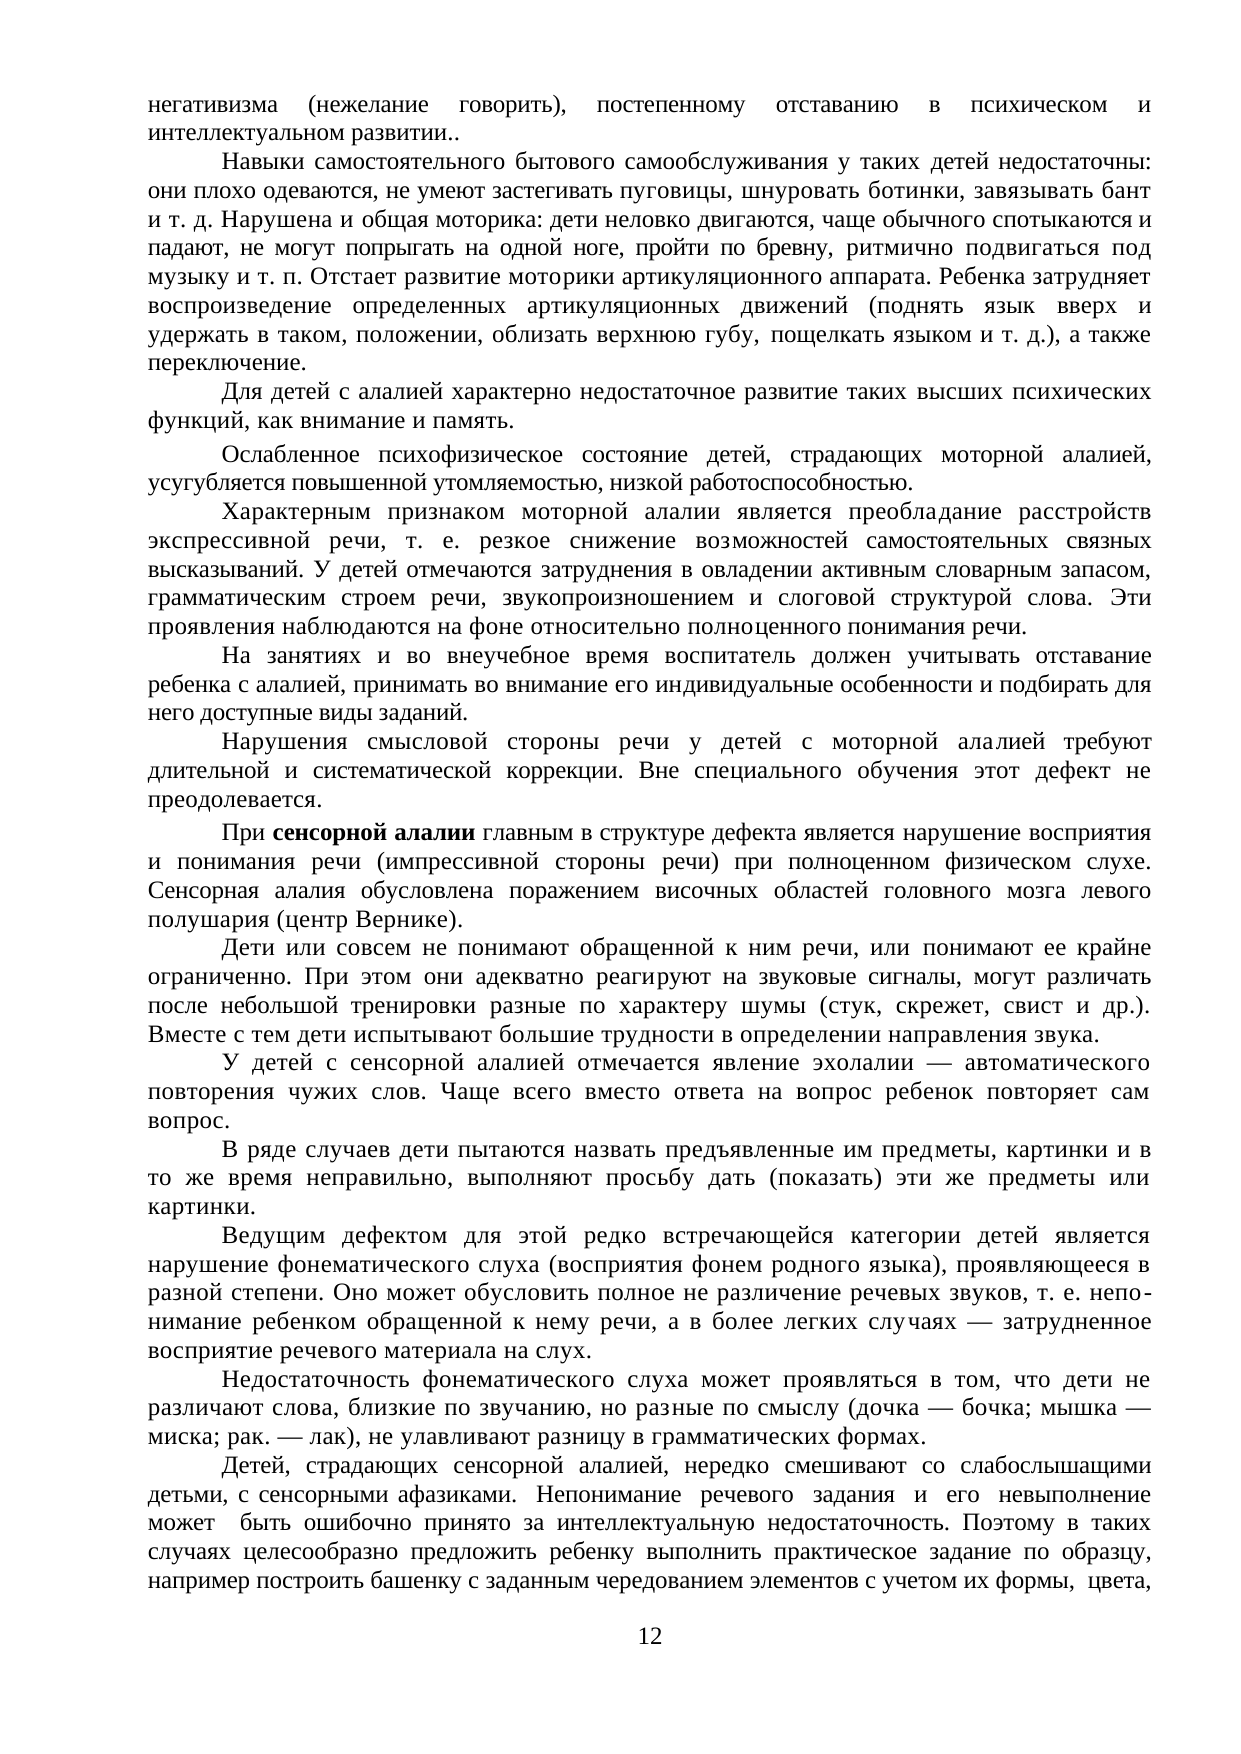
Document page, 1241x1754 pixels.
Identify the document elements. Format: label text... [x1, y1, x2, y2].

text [148, 89, 1152, 146]
text Для детей с алалией характерно недостаточное развитие таких высших психических функций, как внимание и память. [148, 376, 1152, 434]
text У детей с сенсорной алалией отмечается явление эхолалии — автоматического повторения чужих слов. Чаще всего вместо ответа на вопрос ребенок повторяет сам вопрос. [148, 1047, 1152, 1134]
text Навыки самостоятельного бытового самообслуживания у таких детей недостаточны: они плохо одеваются, не умеют застегивать пуговицы, шнуровать ботинки, завязывать бант и т. д. Нарушена и общая моторика: дети неловко двигаются, чаще обычного спотыкаются и падают, не могут попрыгать на одной ноге, пройти по бревну, ритмично подвигаться под музыку и т. п. Отстает развитие моторики артикуляционного аппарата. Ребенка затрудняет воспроизведение определенных артикуляционных движений (поднять язык вверх и удержать в таком, положении, облизать верхнюю губу, пощелкать языком и т. д.), а также переключение. [148, 146, 1152, 376]
text Нарушения смысловой стороны речи у детей с моторной алалией требуют длительной и систематической коррекции. Вне специального обучения этот дефект не преодолевается. [148, 726, 1152, 812]
text На занятиях и во внеучебное время воспитатель должен учитывать отставание ребенка с алалией, принимать во внимание его индивидуальные особенности и подбирать для него доступные виды заданий. [148, 640, 1152, 726]
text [148, 1450, 1152, 1594]
text Недостаточность фонематического слуха может проявляться в том, что дети не различают слова, близкие по звучанию, но разные по смыслу (дочка — бочка; мышка — миска; рак. — лак), не улавливают разницу в грамматических формах. [148, 1364, 1152, 1450]
text Ослабленное психофизическое состояние детей, страдающих моторной алалией, усугубляется повышенной утомляемостью, низкой работоспособностью. [148, 439, 1152, 496]
text При сенсорной алалии главным в структуре дефекта является нарушение восприятия и понимания речи (импрессивной стороны речи) при полноценном физическом слухе. Сенсорная алалия обусловлена поражением височных областей головного мозга левого полушария (центр Вернике). [148, 817, 1152, 932]
text Характерным признаком моторной алалии является преобладание расстройств экспрессивной речи, т. е. резкое снижение возможностей самостоятельных связных высказываний. У детей отмечаются затруднения в овладении активным словарным запасом, грамматическим строем речи, звукопроизношением и слоговой структурой слова. Эти проявления наблюдаются на фоне относительно полноценного понимания речи. [148, 496, 1152, 640]
text В ряде случаев дети пытаются назвать предъявленные им предметы, картинки и в то же время неправильно, выполняют просьбу дать (показать) эти же предметы или картинки. [148, 1134, 1152, 1220]
text Ведущим дефектом для этой редко встречающейся категории детей является нарушение фонематического слуха (восприятия фонем родного языка), проявляющееся в разной степени. Оно может обусловить полное не различение речевых звуков, т. е. непонимание ребенком обращенной к нему речи, а в более легких случаях — затрудненное восприятие речевого материала на слух. [148, 1220, 1152, 1364]
text Дети или совсем не понимают обращенной к ним речи, или понимают ее крайне ограниченно. При этом они адекватно реагируют на звуковые сигналы, могут различать после небольшой тренировки разные по характеру шумы (стук, скрежет, свист и др.). Вместе с тем дети испытывают большие трудности в определении направления звука. [148, 932, 1152, 1047]
